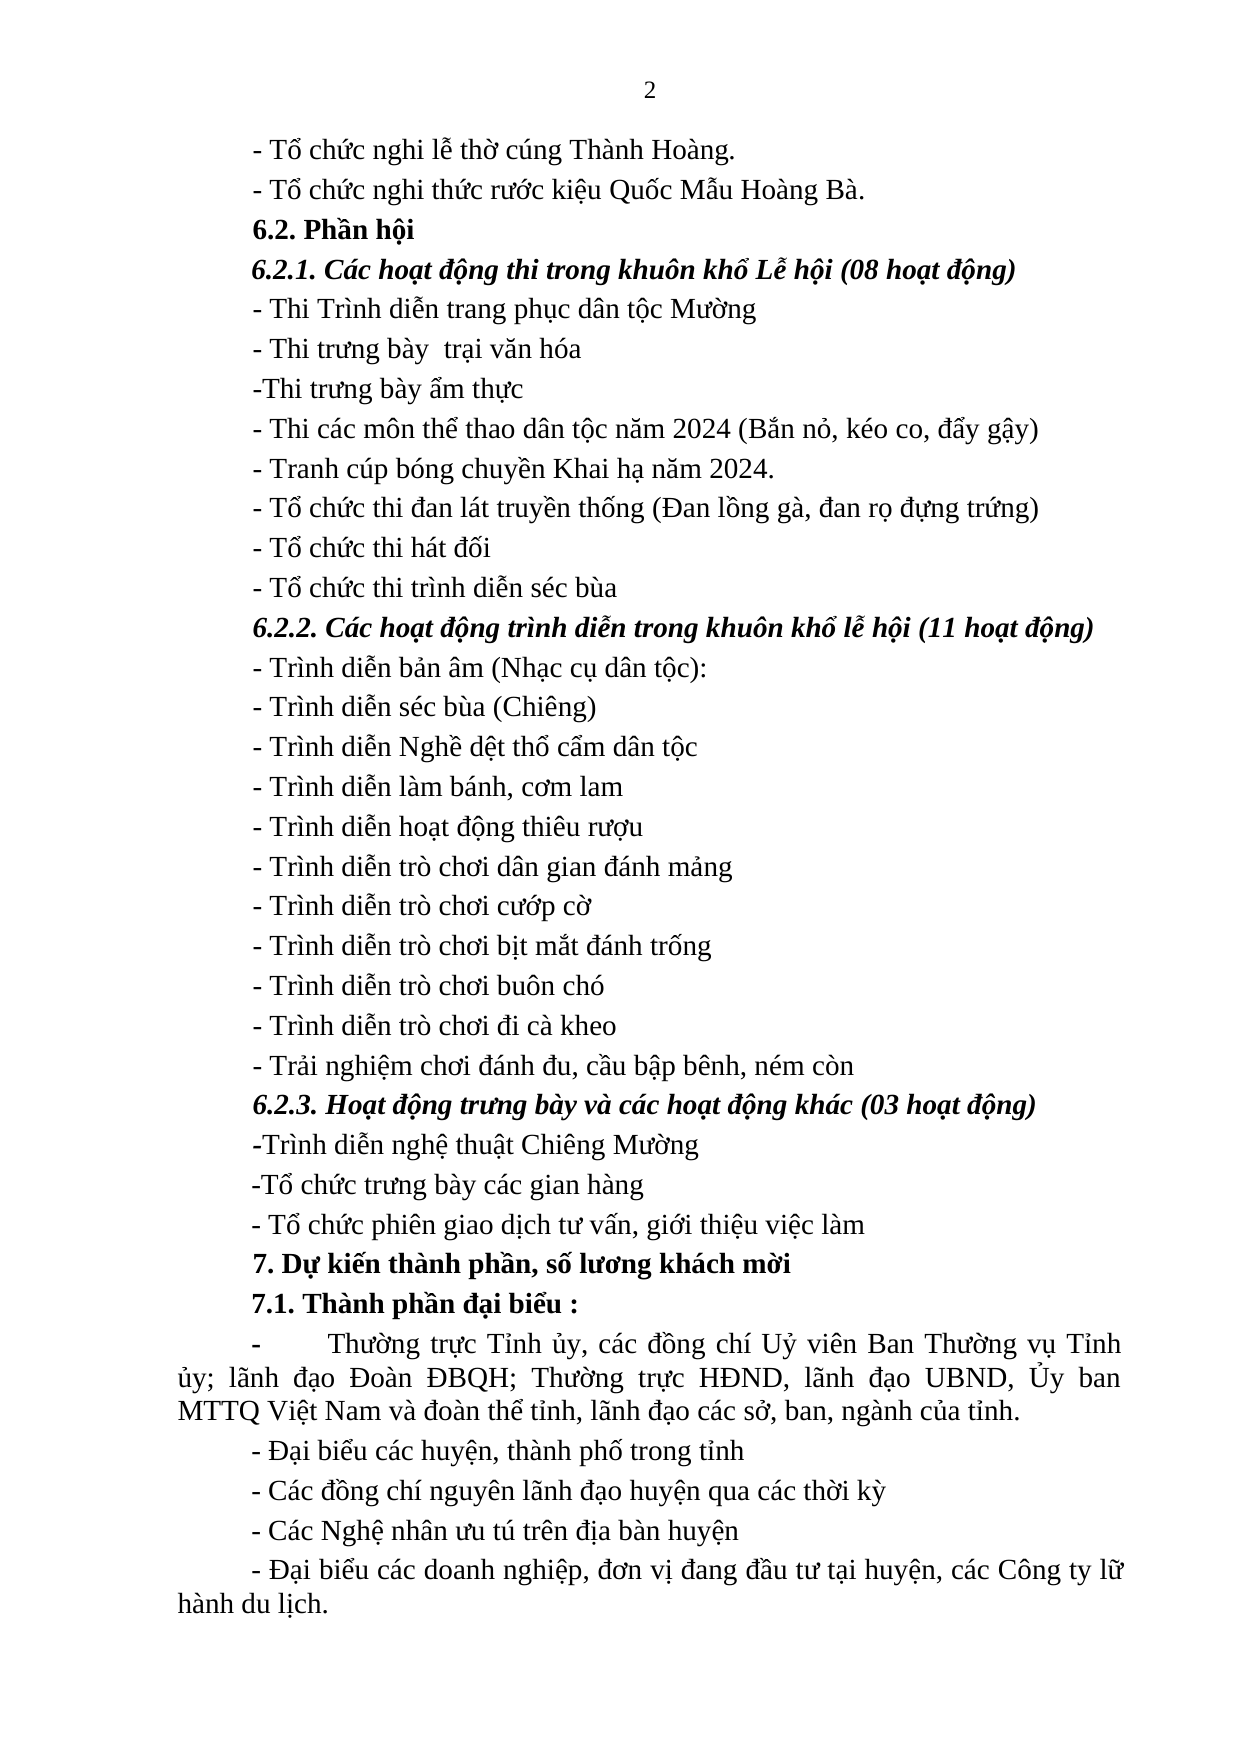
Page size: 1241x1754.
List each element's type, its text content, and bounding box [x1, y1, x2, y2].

text - Tổ chức thi trình diễn séc bùa [177, 570, 1122, 604]
text - Thi Trình diễn trang phục dân tộc Mường [177, 292, 1122, 325]
text - Tổ chức nghi lễ thờ cúng Thành Hoàng. [177, 132, 1122, 166]
text - Trình diễn trò chơi đi cà kheo [177, 1008, 1122, 1041]
text - Thi trưng bày trại văn hóa [177, 331, 1122, 365]
text 6.2.2. Các hoạt động trình diễn trong khuôn khổ lễ hội (11 hoạt động) [177, 610, 1122, 643]
text - Trình diễn séc bùa (Chiêng) [177, 689, 1122, 723]
text - Tổ chức nghi thức rước kiệu Quốc Mẫu Hoàng Bà. [177, 172, 1122, 206]
text - Trình diễn trò chơi cướp cờ [177, 888, 1122, 922]
text - Tổ chức thi hát đối [177, 530, 1122, 564]
text - Trình diễn bản âm (Nhạc cụ dân tộc): [177, 650, 1122, 683]
text - Đại biểu các doanh nghiệp, đơn vị đang đầu tư tại huyện, các Công ty lữ hành du lịch. [177, 1552, 1125, 1619]
text 7.1. Thành phần đại biểu : [177, 1286, 1122, 1320]
text - Trình diễn trò chơi buôn chó [177, 968, 1122, 1002]
text - Trình diễn hoạt động thiêu rượu [177, 809, 1122, 842]
text - Tranh cúp bóng chuyền Khai hạ năm 2024. [177, 451, 1122, 484]
text - Trình diễn trò chơi dân gian đánh mảng [177, 849, 1122, 882]
text 6.2. Phần hội [177, 212, 1122, 246]
text - Trình diễn trò chơi bịt mắt đánh trống [177, 928, 1122, 962]
text - Tổ chức phiên giao dịch tư vấn, giới thiệu việc làm [177, 1207, 1122, 1240]
text 6.2.3. Hoạt động trưng bày và các hoạt động khác (03 hoạt động) [177, 1087, 1122, 1121]
text - Các đồng chí nguyên lãnh đạo huyện qua các thời kỳ [177, 1473, 1125, 1506]
text -Tổ chức trưng bày các gian hàng [177, 1167, 1122, 1201]
text - Các Nghệ nhân ưu tú trên địa bàn huyện [177, 1513, 1125, 1546]
text 6.2.1. Các hoạt động thi trong khuôn khổ Lễ hội (08 hoạt động) [177, 252, 1122, 285]
text 7. Dự kiến thành phần, số lương khách mời [177, 1247, 1122, 1280]
text -Thi trưng bày ẩm thực [177, 371, 1122, 405]
text - Đại biểu các huyện, thành phố trong tỉnh [177, 1433, 1125, 1467]
text - Tổ chức thi đan lát truyền thống (Đan lồng gà, đan rọ đựng trứng) [177, 491, 1122, 524]
text - Trình diễn Nghề dệt thổ cẩm dân tộc [177, 729, 1122, 763]
text - Trình diễn làm bánh, cơm lam [177, 769, 1122, 803]
text - Thi các môn thể thao dân tộc năm 2024 (Bắn nỏ, kéo co, đẩy gậy) [177, 411, 1122, 444]
text - Thường trực Tỉnh ủy, các đồng chí Uỷ viên Ban Thường vụ Tỉnh ủy; lãnh đạo Đoàn ĐBQH; Thường trực HĐND, lãnh đạo UBND, Ủy ban MTTQ Việt Nam và đoàn thể tỉnh, lãnh đạo các sở, ban, ngành của tỉnh. [177, 1326, 1122, 1427]
text - Trải nghiệm chơi đánh đu, cầu bập bênh, ném còn [177, 1048, 1122, 1081]
text -Trình diễn nghệ thuật Chiêng Mường [177, 1127, 1122, 1161]
